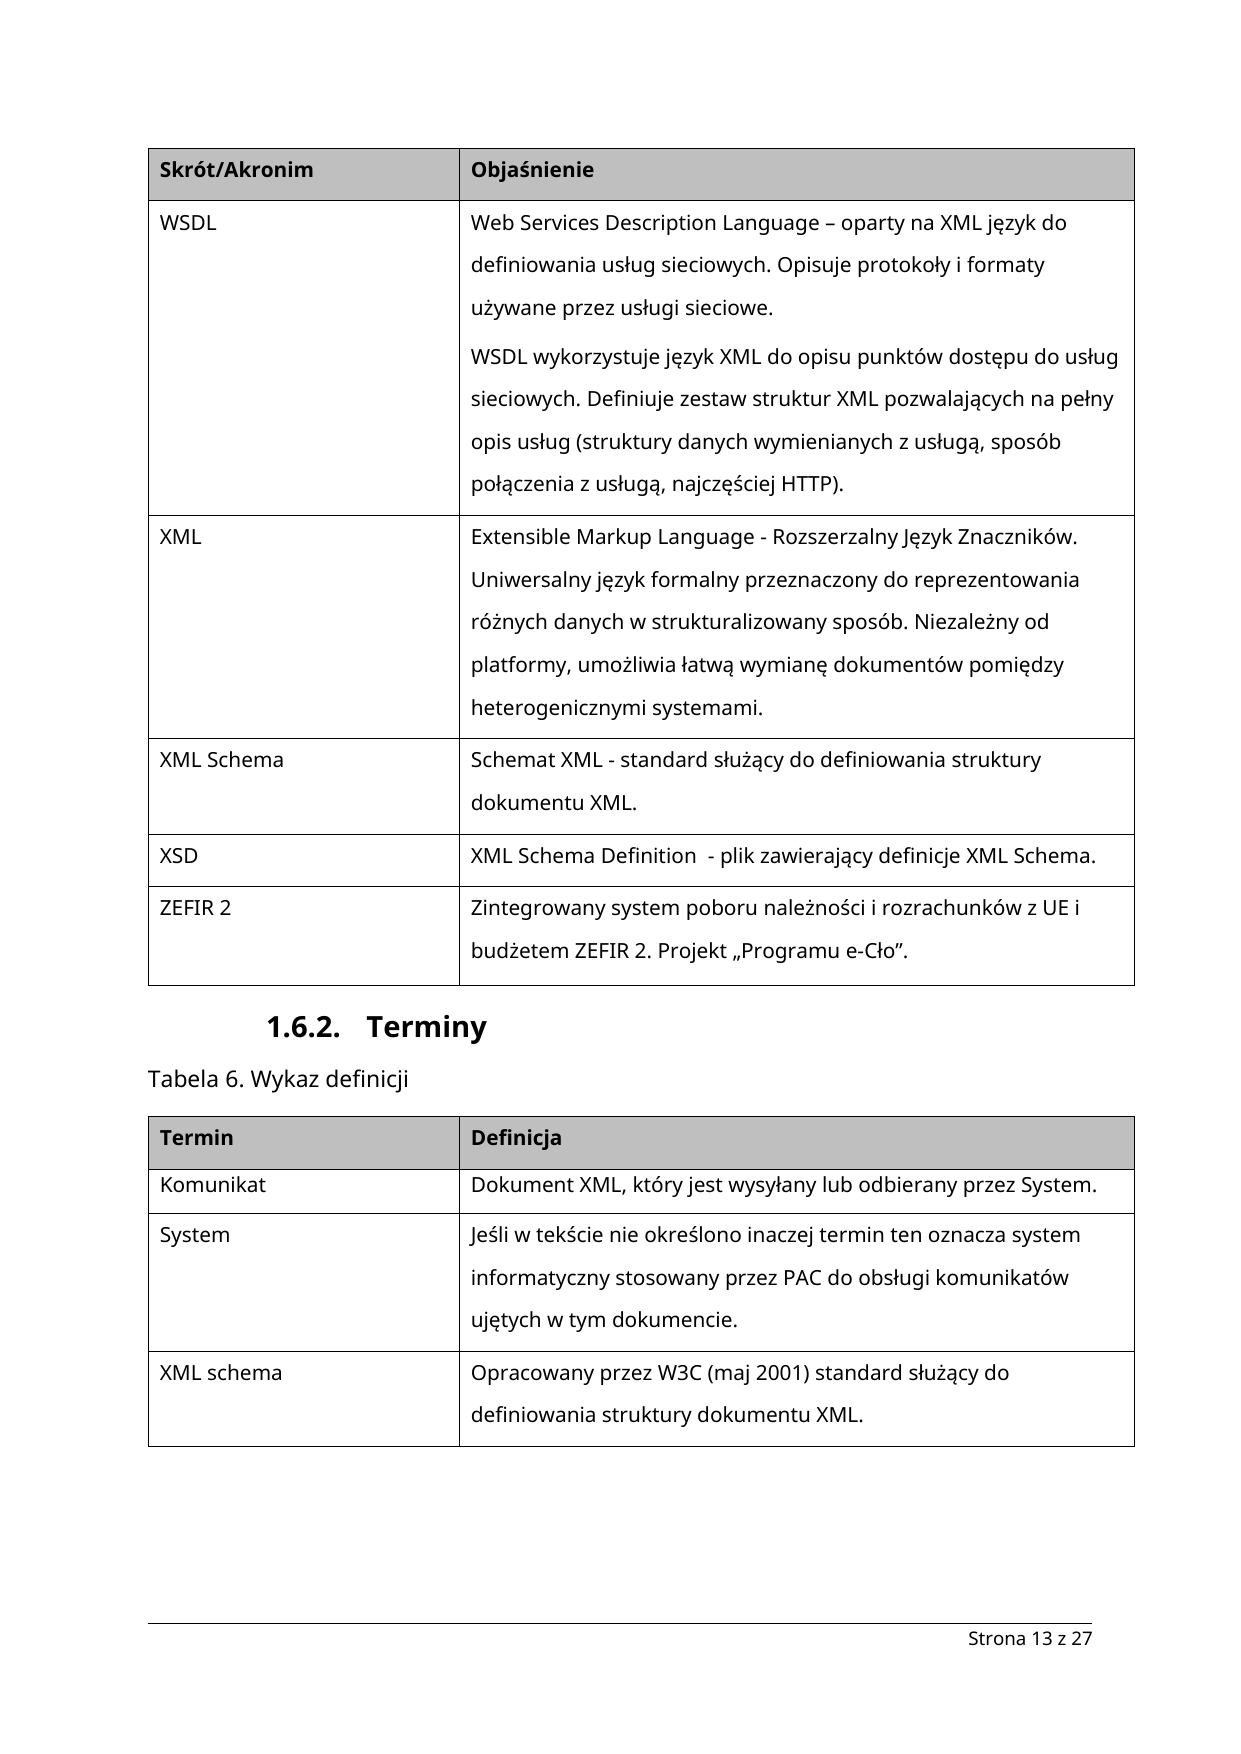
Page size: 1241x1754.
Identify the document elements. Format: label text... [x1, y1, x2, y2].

table_cell Web Services Description Language – oparty na XML język do definiowania usług sieciowych. Opisuje protokoły i formaty używane przez usługi sieciowe. WSDL wykorzystuje język XML do opisu punktów dostępu do usług sieciowych. Definiuje zestaw struktur XML pozwalających na pełny opis usług (struktury danych wymienianych z usługą, sposób połączenia z usługą, najczęściej HTTP). [460, 201, 1134, 515]
table_cell Opracowany przez W3C (maj 2001) standard służący do definiowania struktury dokumentu XML. [460, 1352, 1134, 1446]
table_header Definicja [460, 1117, 1134, 1169]
subtitle Terminy [266, 1011, 1092, 1044]
table_cell Extensible Markup Language - Rozszerzalny Język Znaczników. Uniwersalny język formalny przeznaczony do reprezentowania różnych danych w strukturalizowany sposób. Niezależny od platformy, umożliwia łatwą wymianę dokumentów pomiędzy heterogenicznymi systemami. [460, 516, 1134, 738]
table_header Objaśnienie [460, 149, 1134, 200]
table_cell System [149, 1214, 459, 1351]
table_header Termin [149, 1117, 459, 1169]
table_cell XSD [149, 835, 459, 886]
table_header Skrót/Akronim [149, 149, 459, 200]
table_cell XML schema [149, 1352, 459, 1446]
table_cell Komunikat [149, 1170, 459, 1213]
table_cell Dokument XML, który jest wysyłany lub odbierany przez System. [460, 1170, 1134, 1213]
table_cell WSDL [149, 201, 459, 515]
table_cell XML [149, 516, 459, 738]
table_cell Jeśli w tekście nie określono inaczej termin ten oznacza system informatyczny stosowany przez PAC do obsługi komunikatów ujętych w tym dokumencie. [460, 1214, 1134, 1351]
table_cell XML Schema Definition - plik zawierający definicje XML Schema. [460, 835, 1134, 886]
table_cell Schemat XML - standard służący do definiowania struktury dokumentu XML. [460, 739, 1134, 833]
table_cell ZEFIR 2 [149, 887, 459, 985]
table_cell XML Schema [149, 739, 459, 833]
table_cell Zintegrowany system poboru należności i rozrachunków z UE i budżetem ZEFIR 2. Projekt „Programu e-Cło”. [460, 887, 1134, 985]
